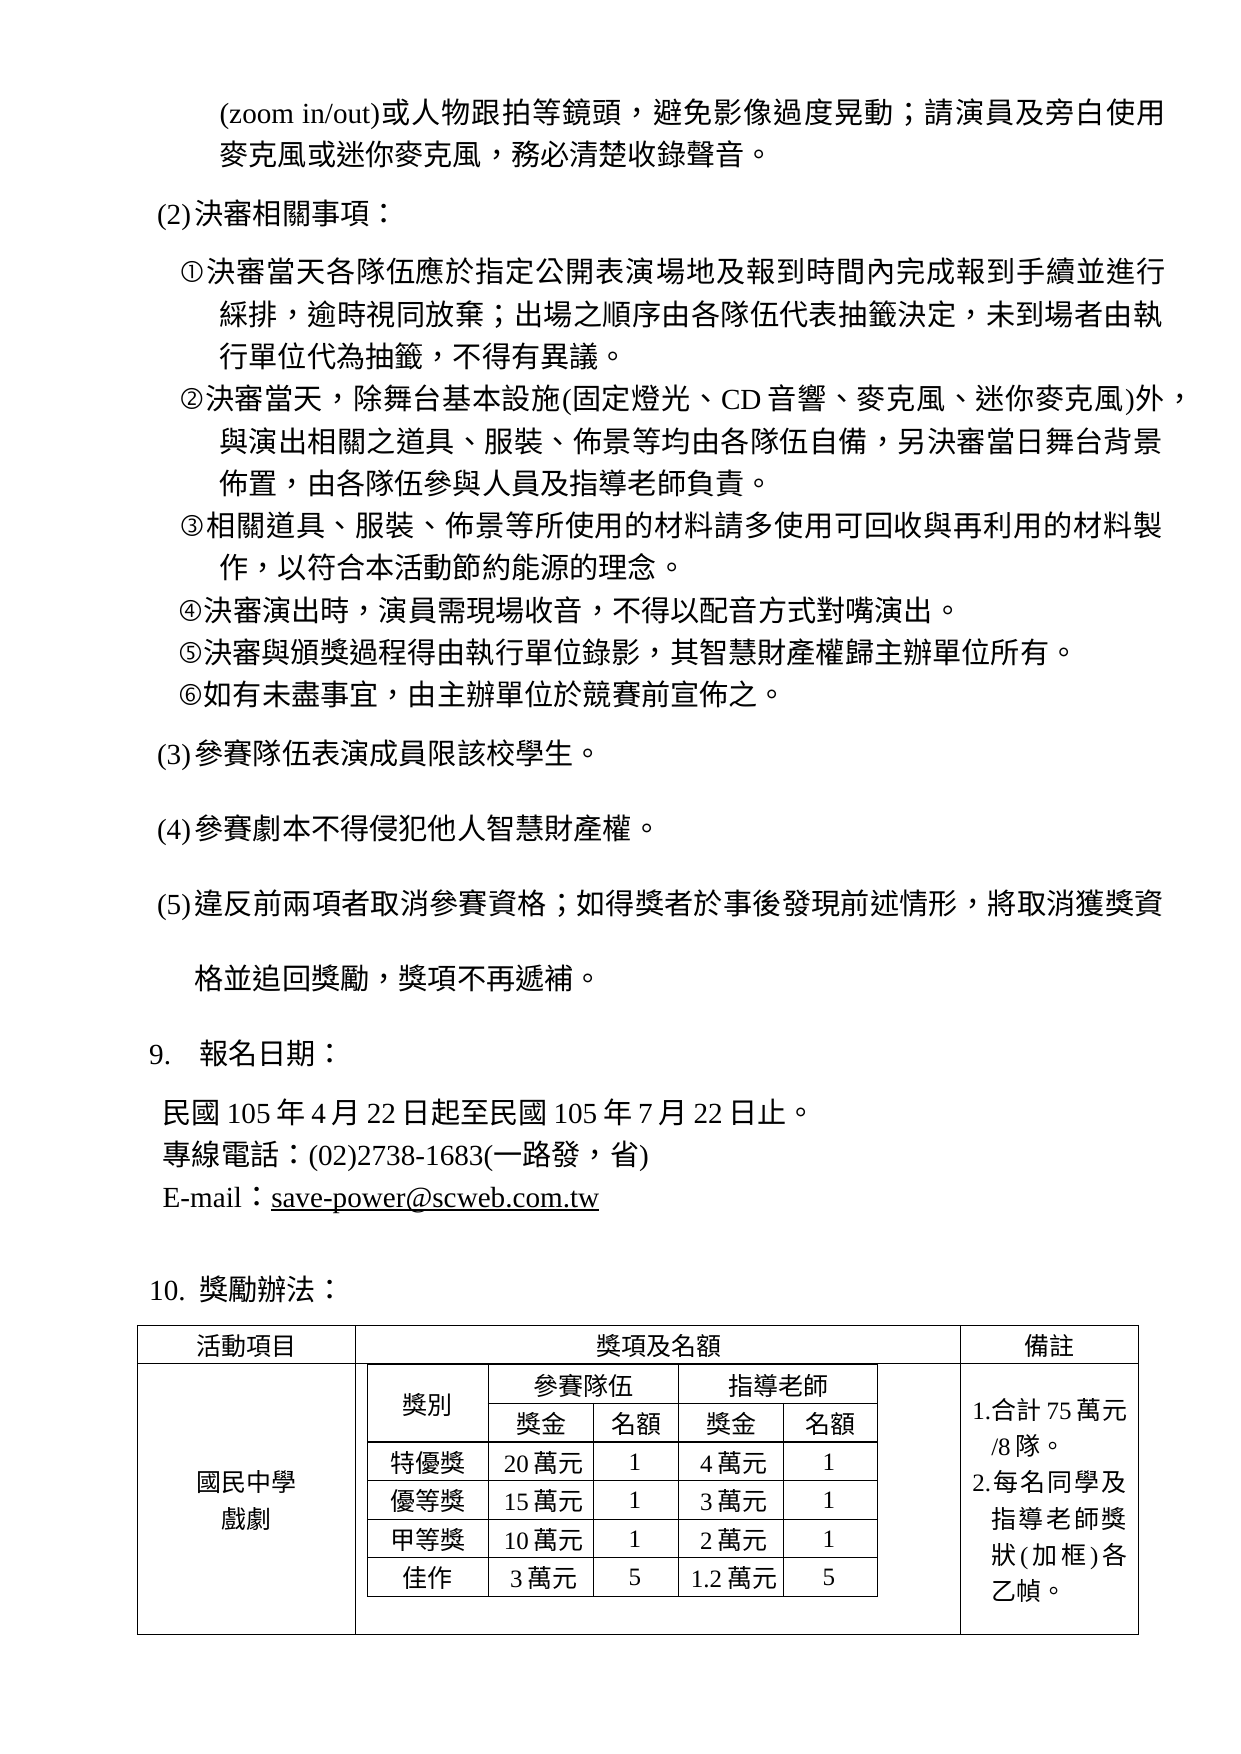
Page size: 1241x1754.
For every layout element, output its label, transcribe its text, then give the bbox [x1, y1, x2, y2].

table_header 備註 [961, 1326, 1138, 1363]
text E-mail：save-power@scweb.com.tw [75, 1174, 1165, 1216]
table_header 獎項及名額 [356, 1326, 960, 1363]
table_cell 國民中學 戲劇 [138, 1364, 355, 1634]
text 決審演出時，演員需現場收音，不得以配音方式對嘴演出。 [163, 587, 1165, 630]
text 決審與頒獎過程得由執行單位錄影，其智慧財產權歸主辦單位所有。 [163, 630, 1165, 672]
table_cell [356, 1364, 960, 1634]
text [163, 89, 1165, 174]
text 決審當天各隊伍應於指定公開表演場地及報到時間內完成報到手續並進行綵排，逾時視同放棄；出場之順序由各隊伍代表抽籤決定，未到場者由執行單位代為抽籤，不得有異議。 [163, 249, 1165, 376]
table_header 活動項目 [138, 1326, 355, 1363]
text 專線電話：(02)2738-1683(一路發，省) [75, 1132, 1165, 1174]
list 參賽隊伍表演成員限該校學生。 [157, 714, 1165, 789]
list 獎勵辦法： [149, 1250, 1165, 1325]
text 決審當天，除舞台基本設施(固定燈光、CD音響、麥克風、迷你麥克風)外，與演出相關之道具、服裝、佈景等均由各隊伍自備，另決審當日舞台背景佈置，由各隊伍參與人員及指導老師負責。 [163, 376, 1165, 503]
text 如有未盡事宜，由主辦單位於競賽前宣佈之。 [163, 672, 1165, 714]
text 相關道具、服裝、佈景等所使用的材料請多使用可回收與再利用的材料製作，以符合本活動節約能源的理念。 [163, 503, 1165, 587]
text 民國105年4月22日起至民國105年7月22日止。 [75, 1089, 1165, 1132]
list 決審相關事項： [157, 174, 1165, 249]
list 報名日期： [149, 1014, 1165, 1089]
list 參賽劇本不得侵犯他人智慧財產權。 [157, 789, 1165, 864]
table_cell 1.合計75萬元/8隊。 2.每名同學及指導老師獎狀(加框)各乙幀。 [961, 1364, 1138, 1634]
list 違反前兩項者取消參賽資格；如得獎者於事後發現前述情形，將取消獲獎資格並追回獎勵，獎項不再遞補。 [157, 864, 1165, 1014]
